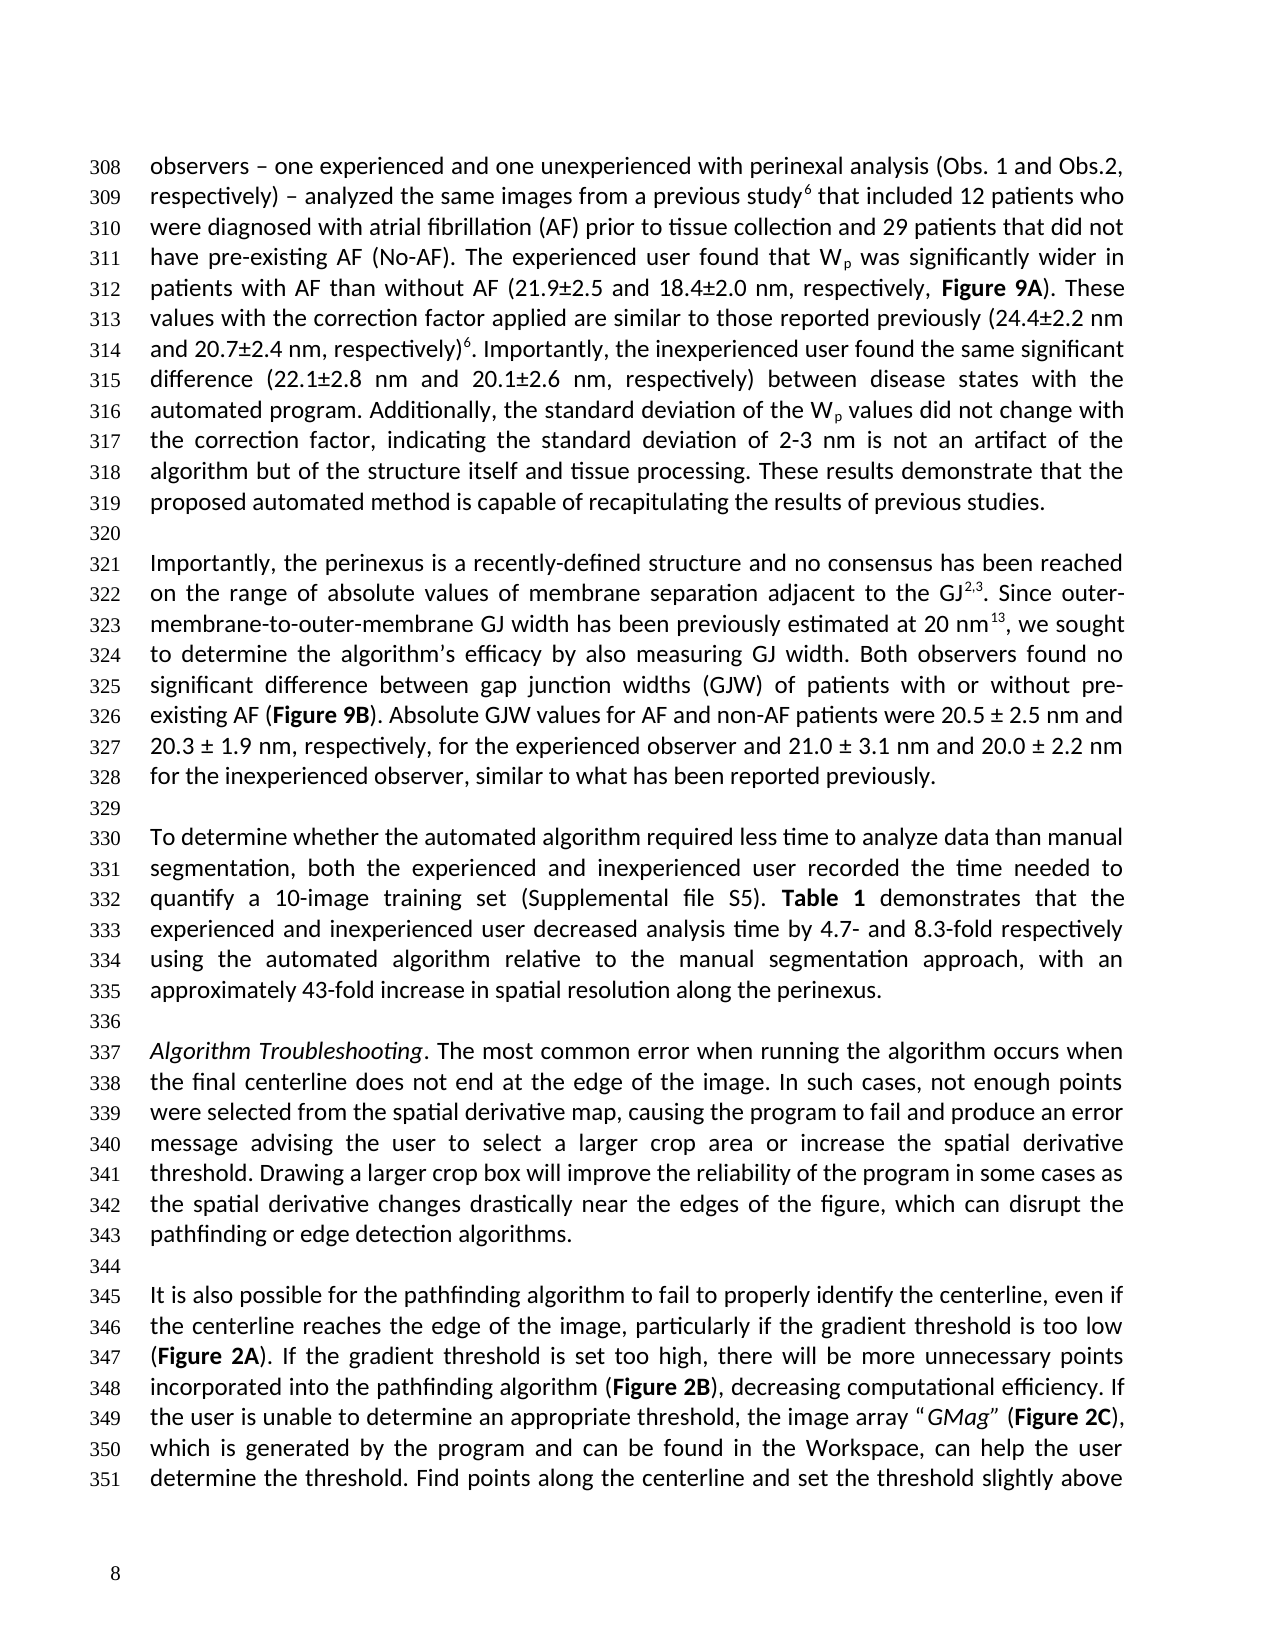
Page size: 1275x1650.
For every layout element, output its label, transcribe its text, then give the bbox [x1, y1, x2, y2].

text Algorithm Troubleshooting. The most common error when running the algorithm occurs when the final centerline does not end at the edge of the image. In such cases, not enough points were selected from the spatial derivative map, causing the program to fail and produce an error message advising the user to select a larger crop area or increase the spatial derivative threshold. Drawing a larger crop box will improve the reliability of the program in some cases as the spatial derivative changes drastically near the edges of the figure, which can disrupt the pathfinding or edge detection algorithms. [150, 1035, 1125, 1249]
text Importantly, the perinexus is a recently-defined structure and no consensus has been reached on the range of absolute values of membrane separation adjacent to the GJ2,3. Since outer-membrane-to-outer-membrane GJ width has been previously estimated at 20 nm13, we sought to determine the algorithm’s efficacy by also measuring GJ width. Both observers found no significant difference between gap junction widths (GJW) of patients with or without pre-existing AF (Figure 9B). Absolute GJW values for AF and non-AF patients were 20.5 ± 2.5 nm and 20.3 ± 1.9 nm, respectively, for the experienced observer and 21.0 ± 3.1 nm and 20.0 ± 2.2 nm for the inexperienced observer, similar to what has been reported previously. [150, 547, 1125, 791]
text To determine whether the automated algorithm required less time to analyze data than manual segmentation, both the experienced and inexperienced user recorded the time needed to quantify a 10-image training set (Supplemental file S5). Table 1 demonstrates that the experienced and inexperienced user decreased analysis time by 4.7- and 8.3-fold respectively using the automated algorithm relative to the manual segmentation approach, with an approximately 43-fold increase in spatial resolution along the perinexus. [150, 821, 1125, 1004]
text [150, 150, 1125, 516]
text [150, 1279, 1125, 1493]
